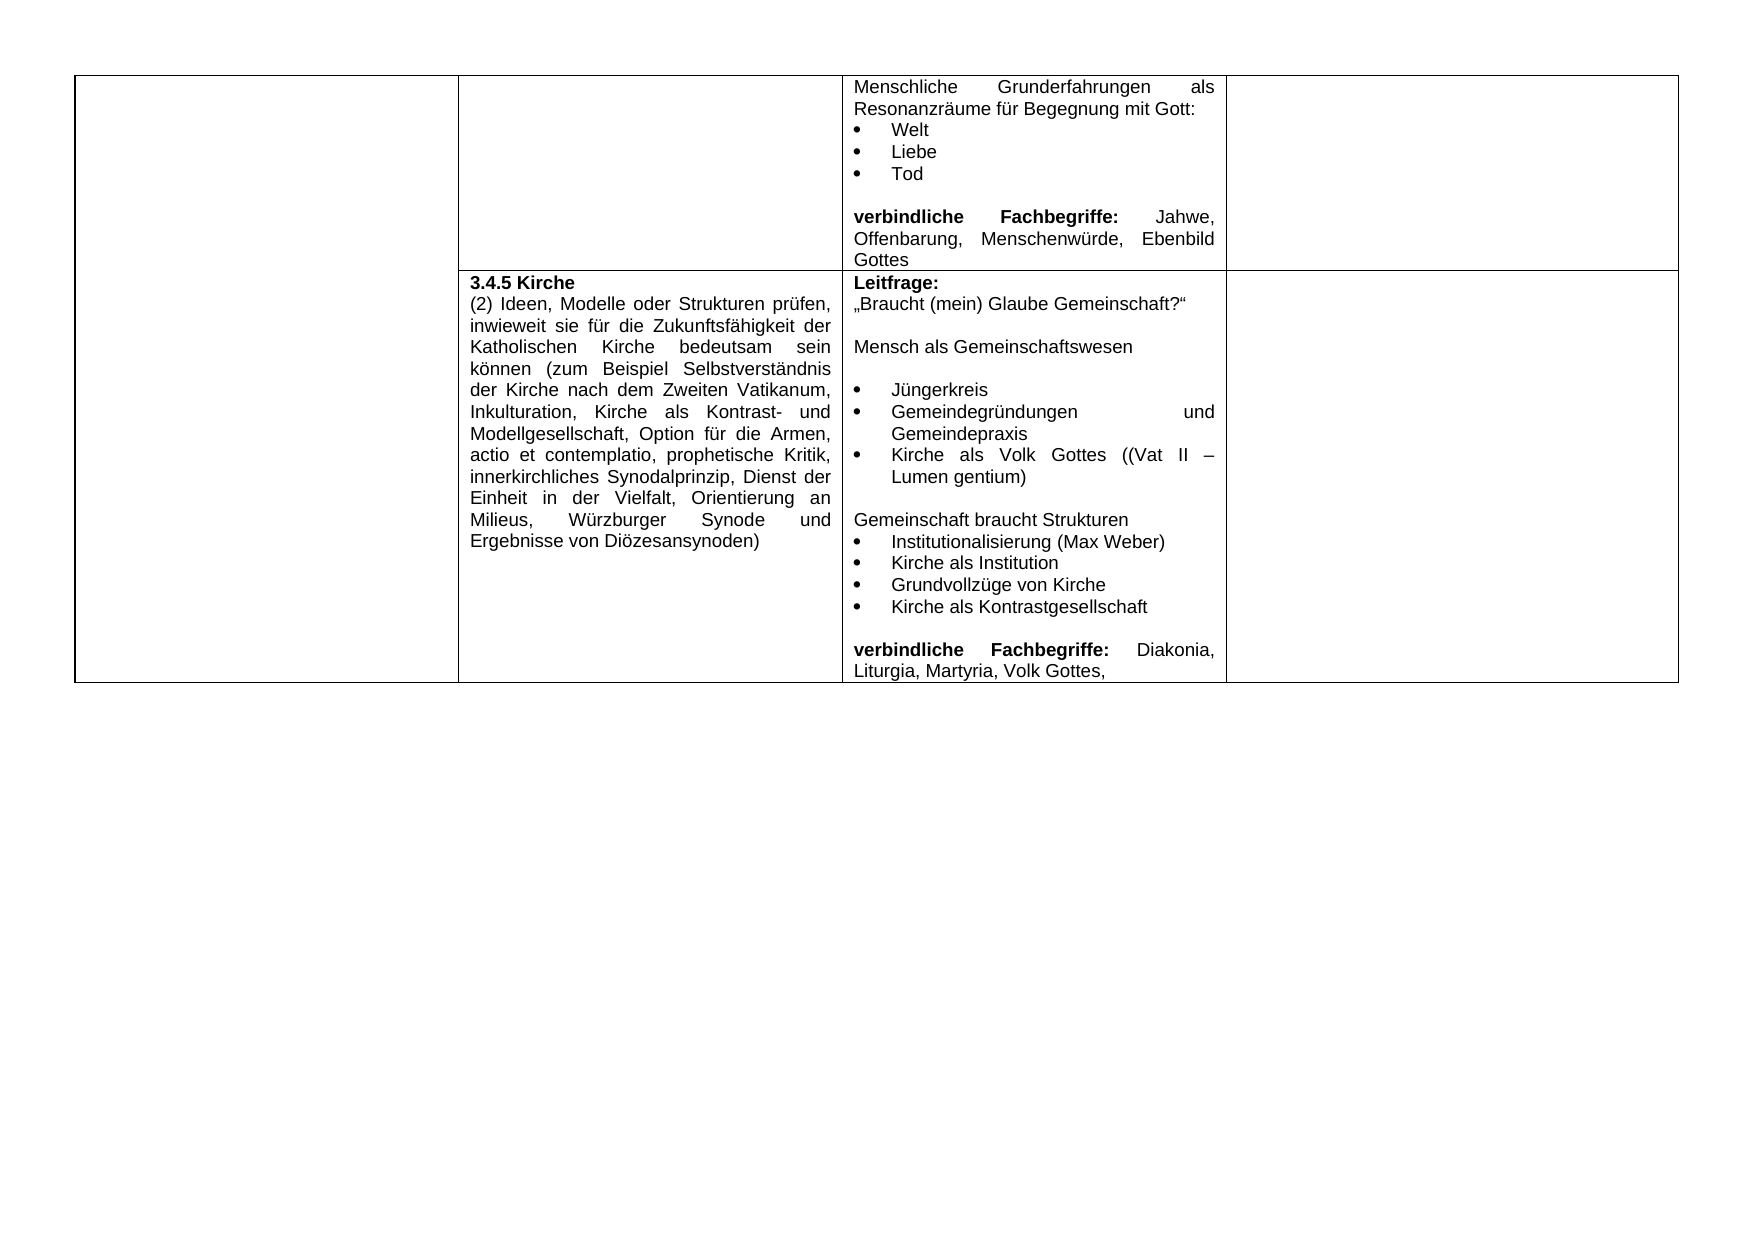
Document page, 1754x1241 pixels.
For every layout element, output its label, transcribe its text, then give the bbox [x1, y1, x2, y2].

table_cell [1227, 76, 1678, 270]
table_cell [1227, 271, 1678, 682]
table_cell 3.4.5 Kirche (2) Ideen, Modelle oder Strukturen prüfen, inwieweit sie für die Zukunftsfähigkeit der Katholischen Kirche bedeutsam sein können (zum Beispiel Selbstverständnis der Kirche nach dem Zweiten Vatikanum, Inkulturation, Kirche als Kontrast- und Modellgesellschaft, Option für die Armen, actio et contemplatio, prophetische Kritik, innerkirchliches Synodalprinzip, Dienst der Einheit in der Vielfalt, Orientierung an Milieus, Würzburger Synode und Ergebnisse von Diözesansynoden) [459, 271, 842, 682]
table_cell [459, 76, 842, 270]
table_cell Leitfrage: „Braucht (mein) Glaube Gemeinschaft?“ Mensch als Gemeinschaftswesen Jüngerkreis Gemeindegründungen und Gemeindepraxis Kirche als Volk Gottes ((Vat II – Lumen gentium) Gemeinschaft braucht Strukturen Institutionalisierung (Max Weber) Kirche als Institution Grundvollzüge von Kirche Kirche als Kontrastgesellschaft verbindliche Fachbegriffe: Diakonia, Liturgia, Martyria, Volk Gottes, [843, 271, 1226, 682]
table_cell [843, 76, 1226, 270]
